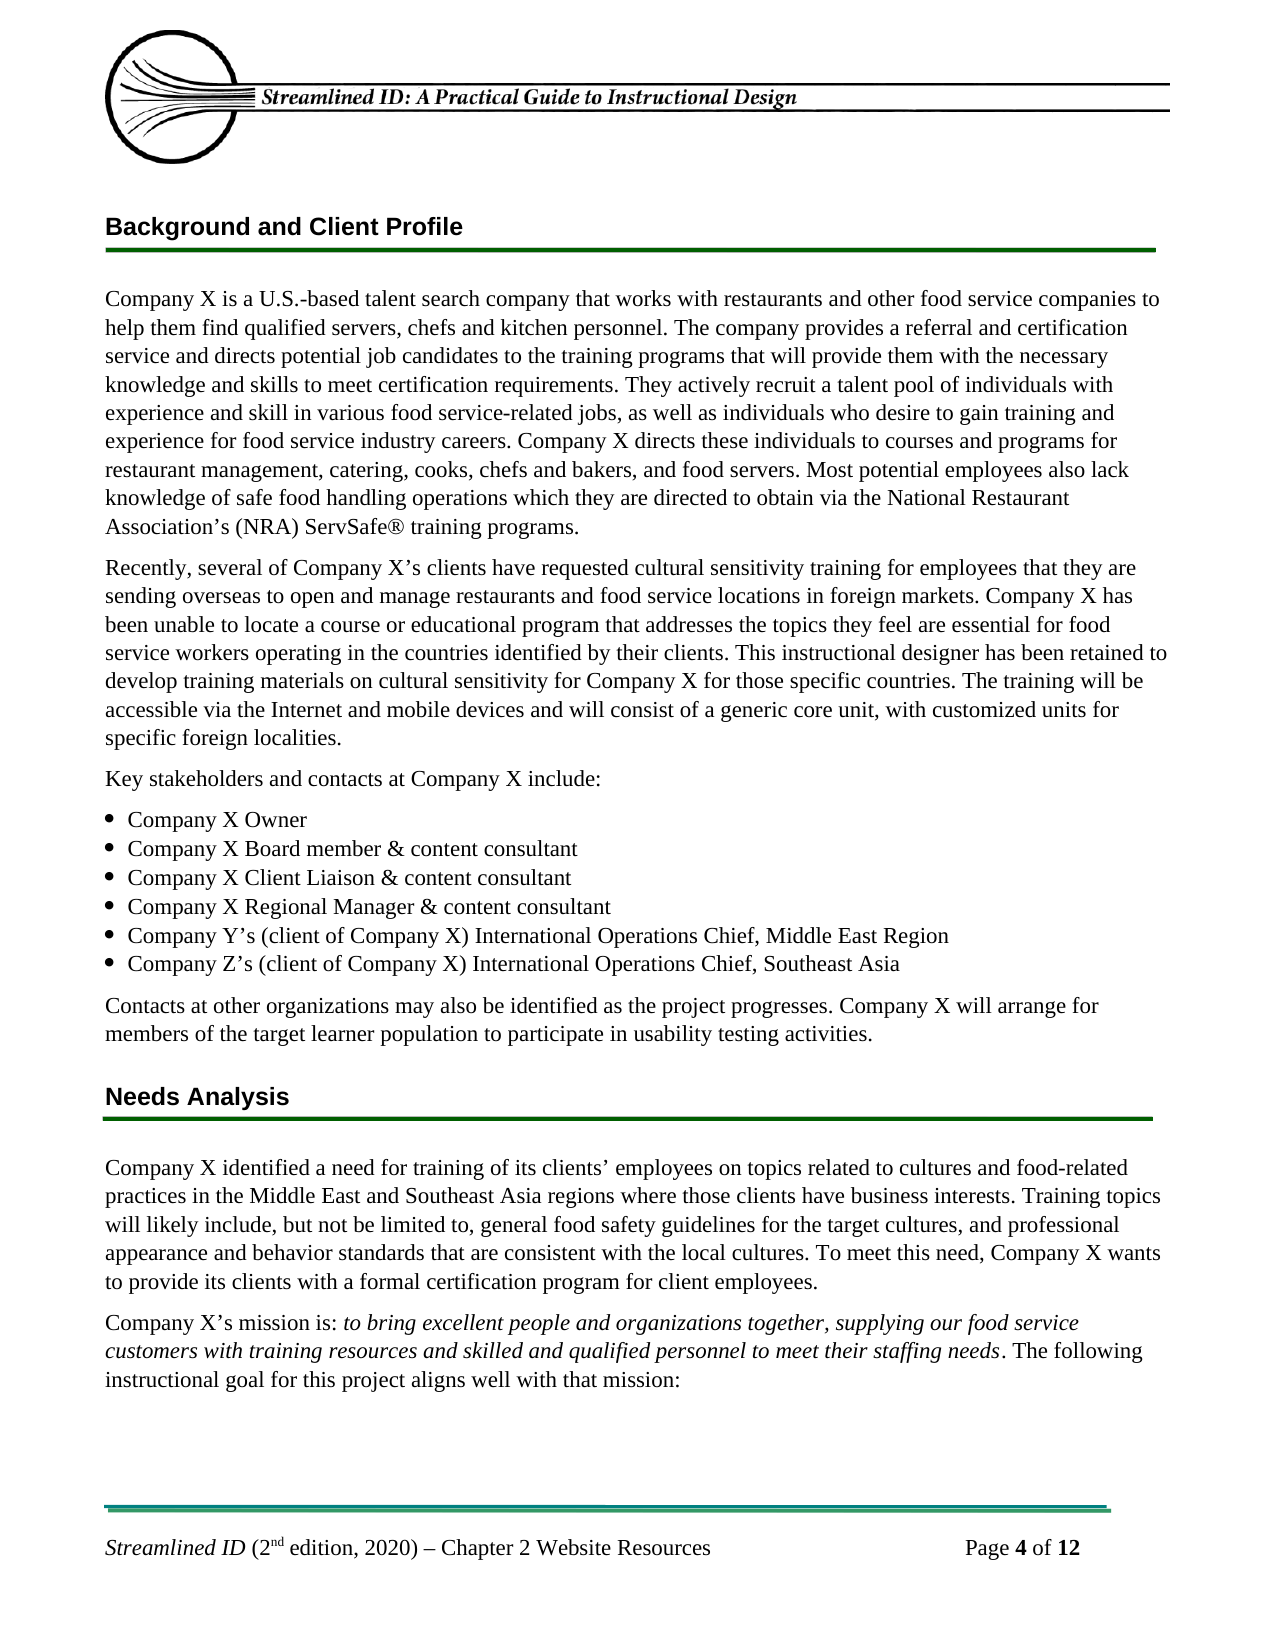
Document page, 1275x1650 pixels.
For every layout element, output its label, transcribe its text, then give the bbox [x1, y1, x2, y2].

text Company X is a U.S.-based talent search company that works with restaurants and other food service companies to help them find qualified servers, chefs and kitchen personnel. The company provides a referral and certification service and directs potential job candidates to the training programs that will provide them with the necessary knowledge and skills to meet certification requirements. They actively recruit a talent pool of individuals with experience and skill in various food service-related jobs, as well as individuals who desire to gain training and experience for food service industry careers. Company X directs these individuals to courses and programs for restaurant management, catering, cooks, chefs and bakers, and food servers. Most potential employees also lack knowledge of safe food handling operations which they are directed to obtain via the National Restaurant Association’s (NRA) ServSafe® training programs. [105, 285, 1170, 539]
list Company X Board member & content consultant [105, 835, 1170, 862]
list Company X Client Liaison & content consultant [105, 864, 1170, 891]
list Company X Regional Manager & content consultant [105, 893, 1170, 919]
list Company Z’s (client of Company X) International Operations Chief, Southeast Asia [105, 951, 1170, 977]
list Company X Owner [105, 806, 1170, 833]
picture [105, 30, 1170, 164]
text Company X identified a need for training of its clients’ employees on topics related to cultures and food-related practices in the Middle East and Southeast Asia regions where those clients have business interests. Training topics will likely include, but not be limited to, general food safety guidelines for the target cultures, and professional appearance and behavior standards that are consistent with the local cultures. To meet this need, Company X wants to provide its clients with a formal certification program for client employees. [105, 1154, 1170, 1294]
text Key stakeholders and contacts at Company X include: [105, 765, 1170, 792]
subtitle Background and Client Profile [105, 212, 1170, 240]
list Company Y’s (client of Company X) International Operations Chief, Middle East Region [105, 922, 1170, 948]
text Company X’s mission is: to bring excellent people and organizations together, supplying our food service customers with training resources and skilled and qualified personnel to meet their staffing needs. The following instructional goal for this project aligns well with that mission: [105, 1309, 1170, 1392]
subtitle Needs Analysis [105, 1082, 1170, 1111]
text Recently, several of Company X’s clients have requested cultural sensitivity training for employees that they are sending overseas to open and manage restaurants and food service locations in foreign markets. Company X has been unable to locate a course or educational program that addresses the topics they feel are essential for food service workers operating in the countries identified by their clients. This instructional designer has been retained to develop training materials on cultural sensitivity for Company X for those specific countries. The training will be accessible via the Internet and mobile devices and will consist of a generic core unit, with customized units for specific foreign localities. [105, 554, 1170, 751]
text Contacts at other organizations may also be identified as the project progresses. Company X will arrange for members of the target learner population to participate in usability testing activities. [105, 992, 1170, 1047]
